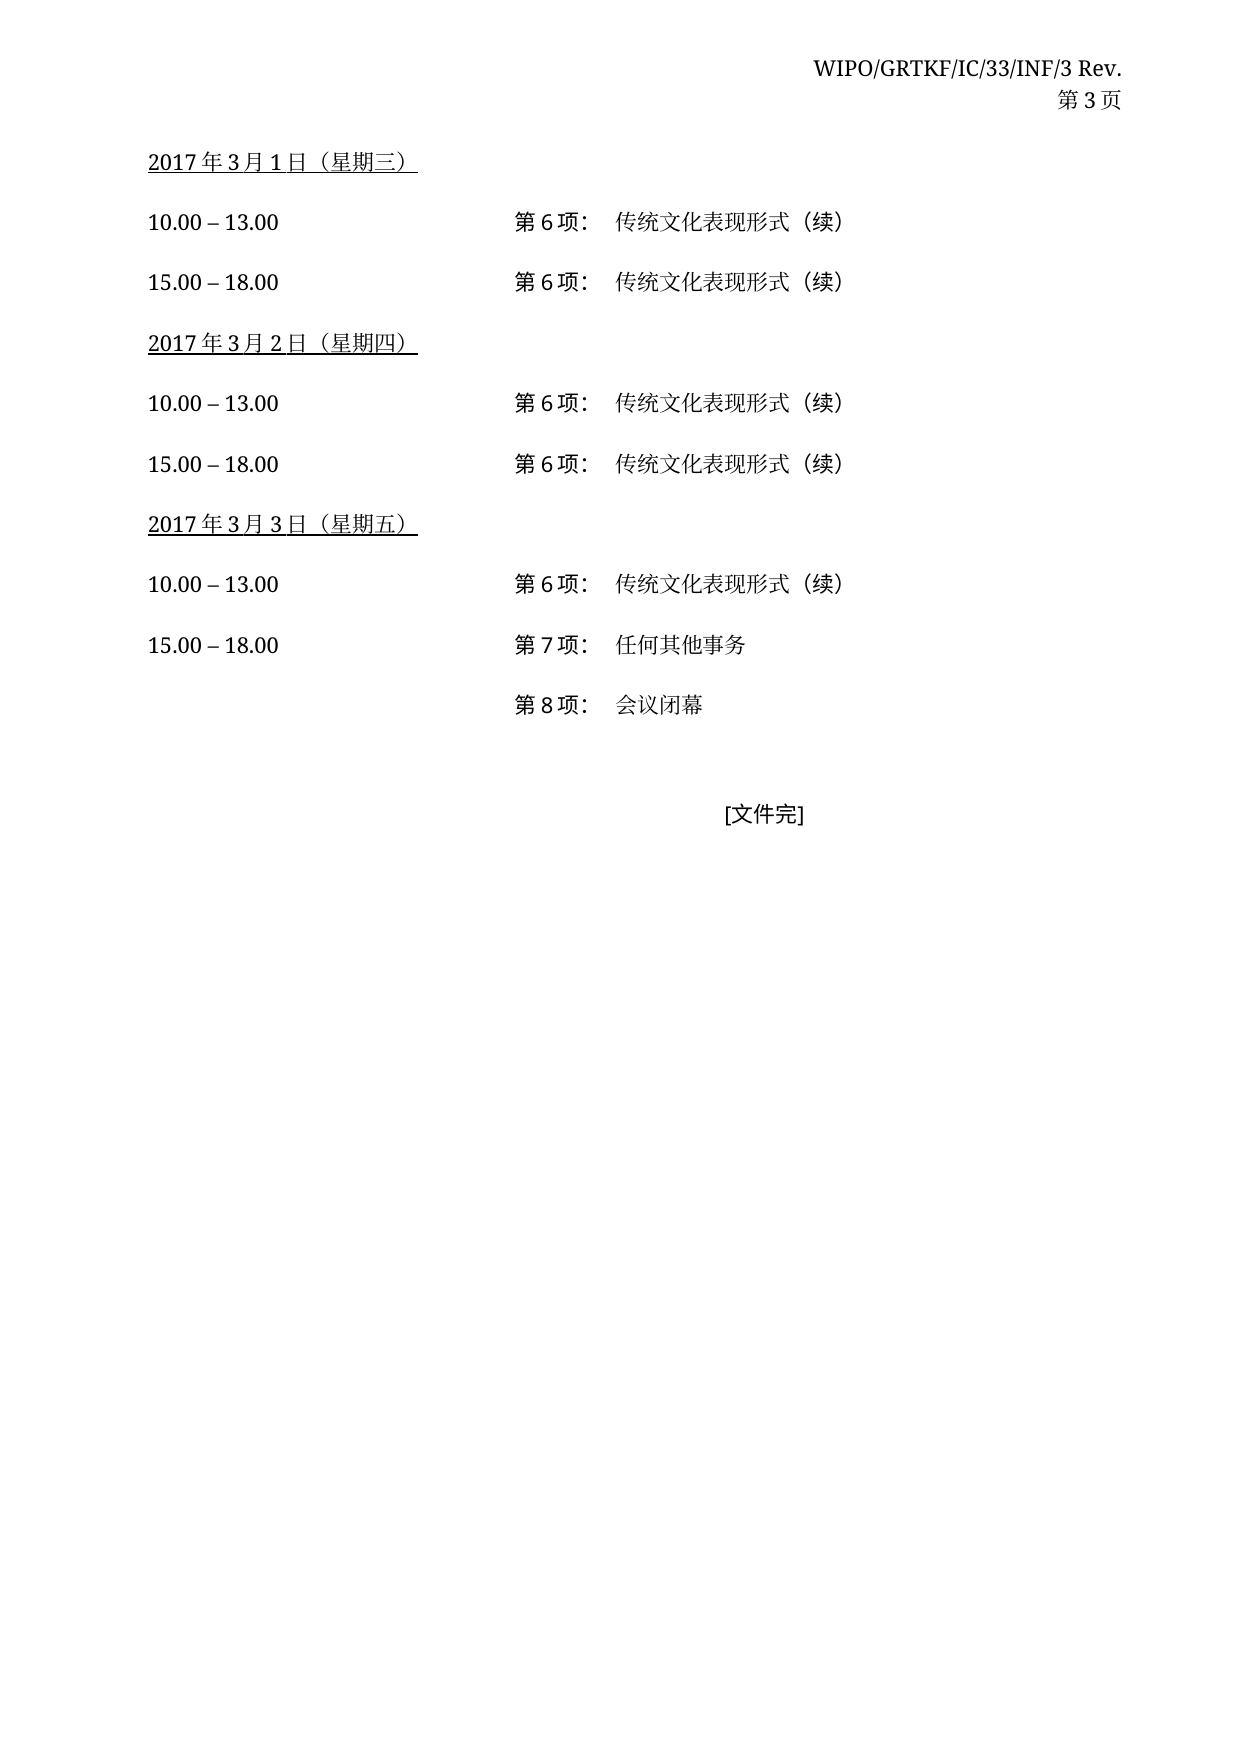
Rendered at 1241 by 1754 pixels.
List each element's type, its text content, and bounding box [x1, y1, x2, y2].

text 15.00 – 18.00 第7项： 任何其他事务 [148, 624, 1122, 659]
text 2017年3月3日（星期五） [148, 503, 1122, 539]
text 2017年3月2日（星期四） [148, 322, 1122, 357]
text 15.00 – 18.00 第6项： 传统文化表现形式（续） [148, 443, 1122, 478]
text 10.00 – 13.00 第6项： 传统文化表现形式（续） [148, 382, 1122, 418]
text 2017年3月1日（星期三） [148, 141, 1122, 176]
text 10.00 – 13.00 第6项： 传统文化表现形式（续） [148, 564, 1122, 599]
text 第8项： 会议闭幕 [148, 684, 1122, 720]
text [文件完] [724, 793, 1122, 828]
text 15.00 – 18.00 第6项： 传统文化表现形式（续） [148, 262, 1122, 297]
text 10.00 – 13.00 第6项： 传统文化表现形式（续） [148, 201, 1122, 237]
